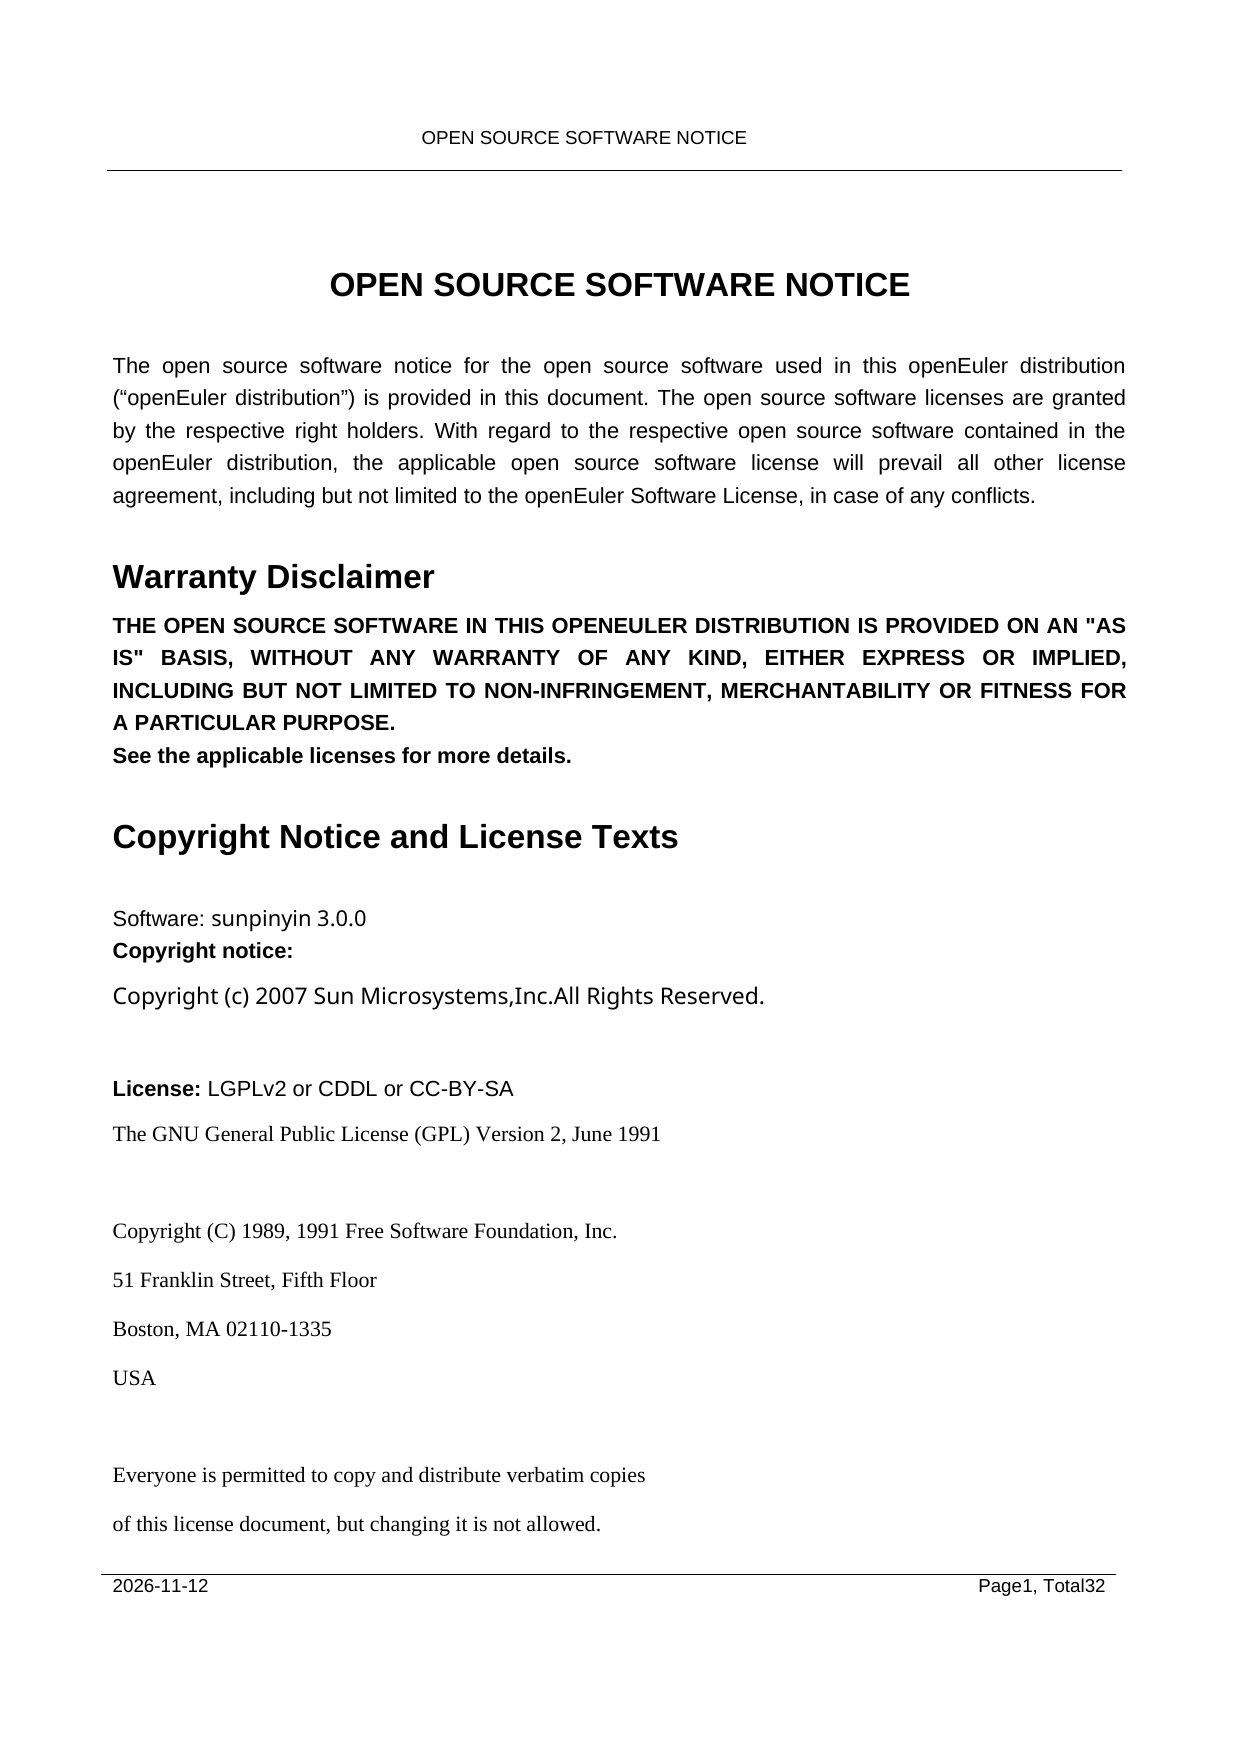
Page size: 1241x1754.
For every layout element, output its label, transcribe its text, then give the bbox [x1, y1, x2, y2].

text Copyright Notice and License Texts [112, 804, 1128, 869]
text OPEN SOURCE SOFTWARE NOTICE [112, 251, 1128, 316]
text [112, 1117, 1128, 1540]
text Warranty Disclaimer [112, 544, 1128, 609]
text THE OPEN SOURCE SOFTWARE IN THIS OPENEULER DISTRIBUTION IS PROVIDED ON AN "AS IS" BASIS, WITHOUT ANY WARRANTY OF ANY KIND, EITHER EXPRESS OR IMPLIED, INCLUDING BUT NOT LIMITED TO NON-INFRINGEMENT, MERCHANTABILITY OR FITNESS FOR A PARTICULAR PURPOSE. See the applicable licenses for more details. [112, 609, 1128, 771]
text The open source software notice for the open source software used in this openEuler distribution (“openEuler distribution”) is provided in this document. The open source software licenses are granted by the respective right holders. With regard to the respective open source software contained in the openEuler distribution, the applicable open source software license will prevail all other license agreement, including but not limited to the openEuler Software License, in case of any conflicts. [112, 349, 1128, 511]
text Copyright (c) 2007 Sun Microsystems,Inc.All Rights Reserved. [112, 979, 1128, 1012]
text Copyright notice: [112, 934, 1128, 966]
text License: LGPLv2 or CDDL or CC-BY-SA [112, 1072, 1128, 1105]
text Software: sunpinyin 3.0.0 [112, 901, 1128, 934]
